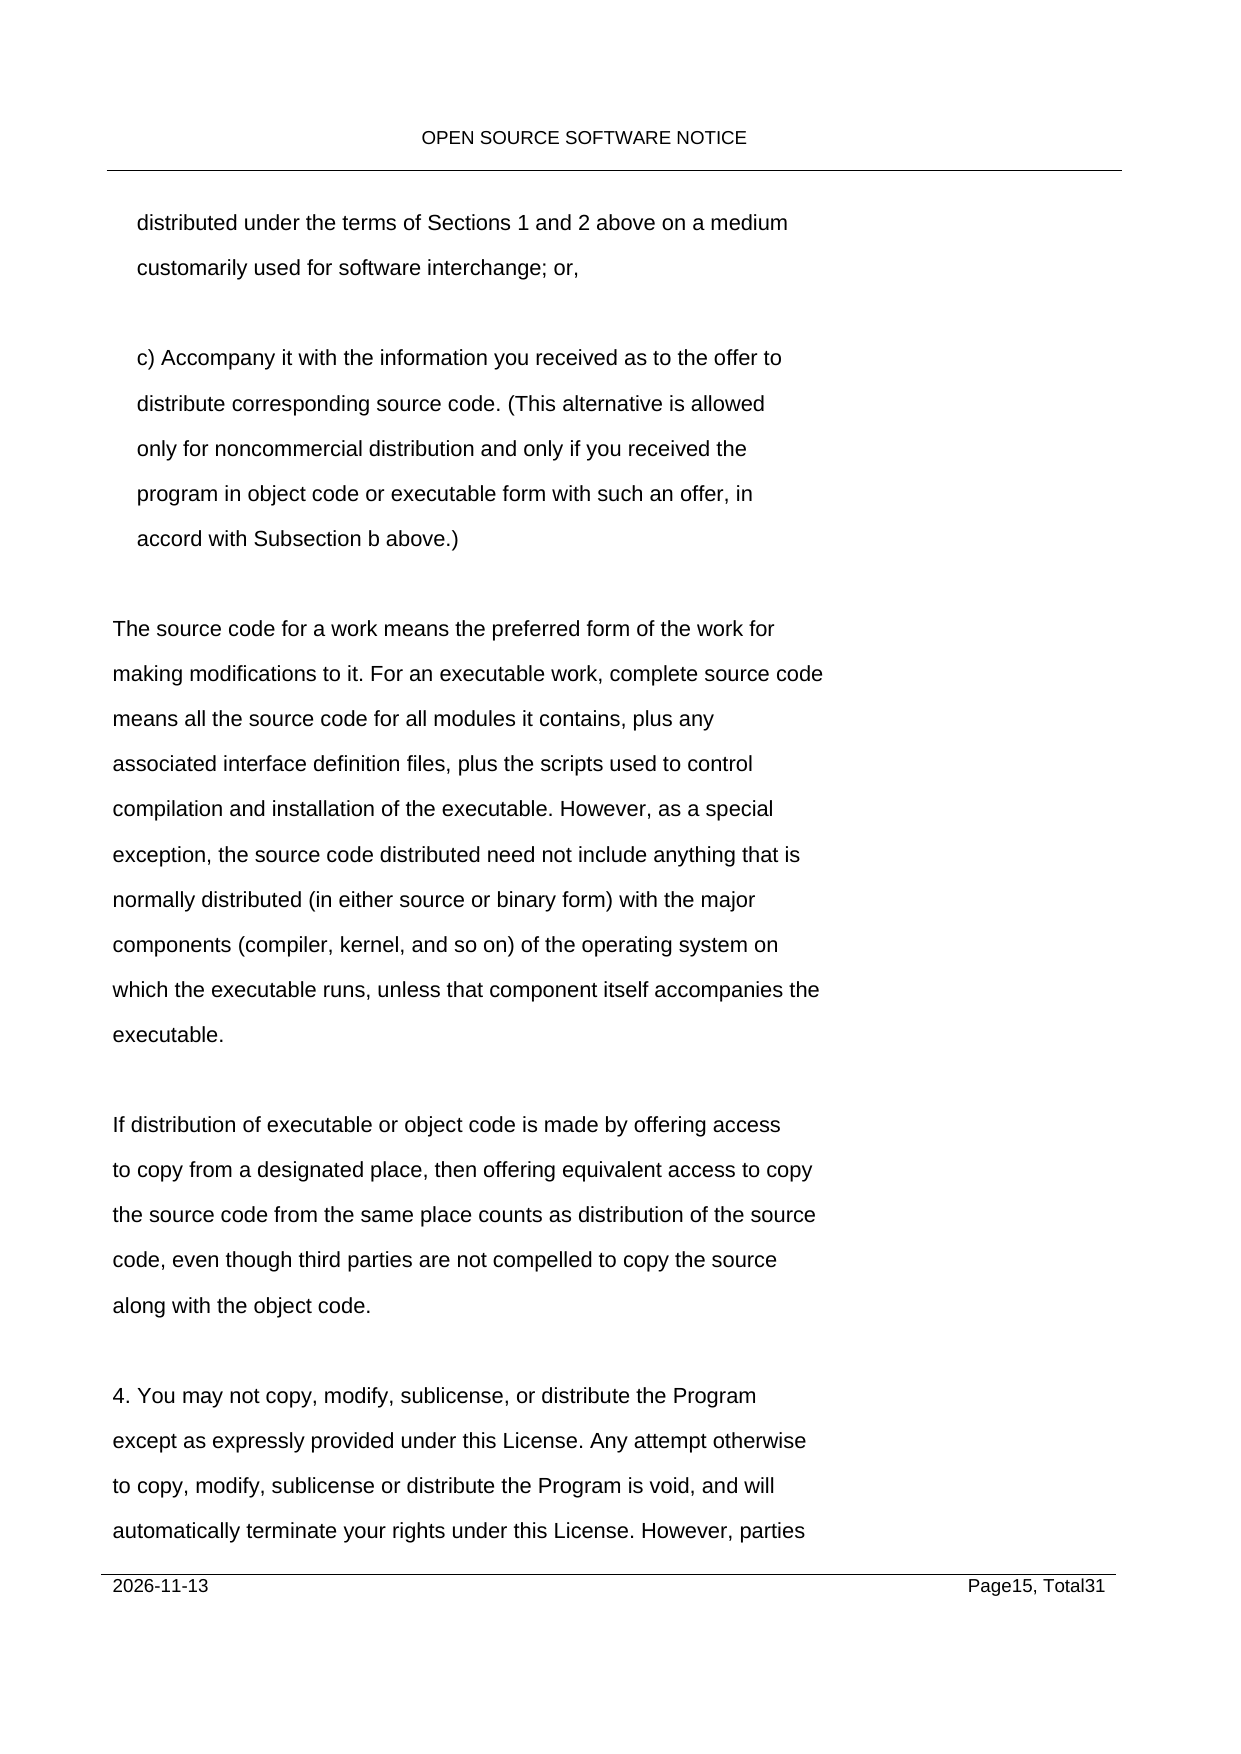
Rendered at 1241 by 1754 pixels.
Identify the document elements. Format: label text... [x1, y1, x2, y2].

text associated interface definition files, plus the scripts used to control [112, 748, 1128, 780]
text automatically terminate your rights under this License. However, parties [112, 1514, 1128, 1547]
text which the executable runs, unless that component itself accompanies the [112, 973, 1128, 1006]
text accord with Subsection b above.) [112, 522, 1128, 554]
text 4. You may not copy, modify, sublicense, or distribute the Program [112, 1379, 1128, 1412]
text distributed under the terms of Sections 1 and 2 above on a medium [112, 206, 1128, 239]
text exception, the source code distributed need not include anything that is [112, 838, 1128, 870]
text along with the object code. [112, 1289, 1128, 1321]
text to copy from a designated place, then offering equivalent access to copy [112, 1153, 1128, 1186]
text except as expressly provided under this License. Any attempt otherwise [112, 1424, 1128, 1457]
text If distribution of executable or object code is made by offering access [112, 1108, 1128, 1141]
text means all the source code for all modules it contains, plus any [112, 702, 1128, 735]
text the source code from the same place counts as distribution of the source [112, 1199, 1128, 1231]
text executable. [112, 1018, 1128, 1051]
text customarily used for software interchange; or, [112, 251, 1128, 284]
text The source code for a work means the preferred form of the work for [112, 612, 1128, 645]
text normally distributed (in either source or binary form) with the major [112, 883, 1128, 915]
text distribute corresponding source code. (This alternative is allowed [112, 387, 1128, 419]
text compilation and installation of the executable. However, as a special [112, 793, 1128, 825]
text components (compiler, kernel, and so on) of the operating system on [112, 928, 1128, 961]
text program in object code or executable form with such an offer, in [112, 477, 1128, 509]
text only for noncommercial distribution and only if you received the [112, 432, 1128, 464]
text to copy, modify, sublicense or distribute the Program is void, and will [112, 1469, 1128, 1502]
text c) Accompany it with the information you received as to the offer to [112, 342, 1128, 374]
text making modifications to it. For an executable work, complete source code [112, 657, 1128, 690]
text code, even though third parties are not compelled to copy the source [112, 1244, 1128, 1276]
